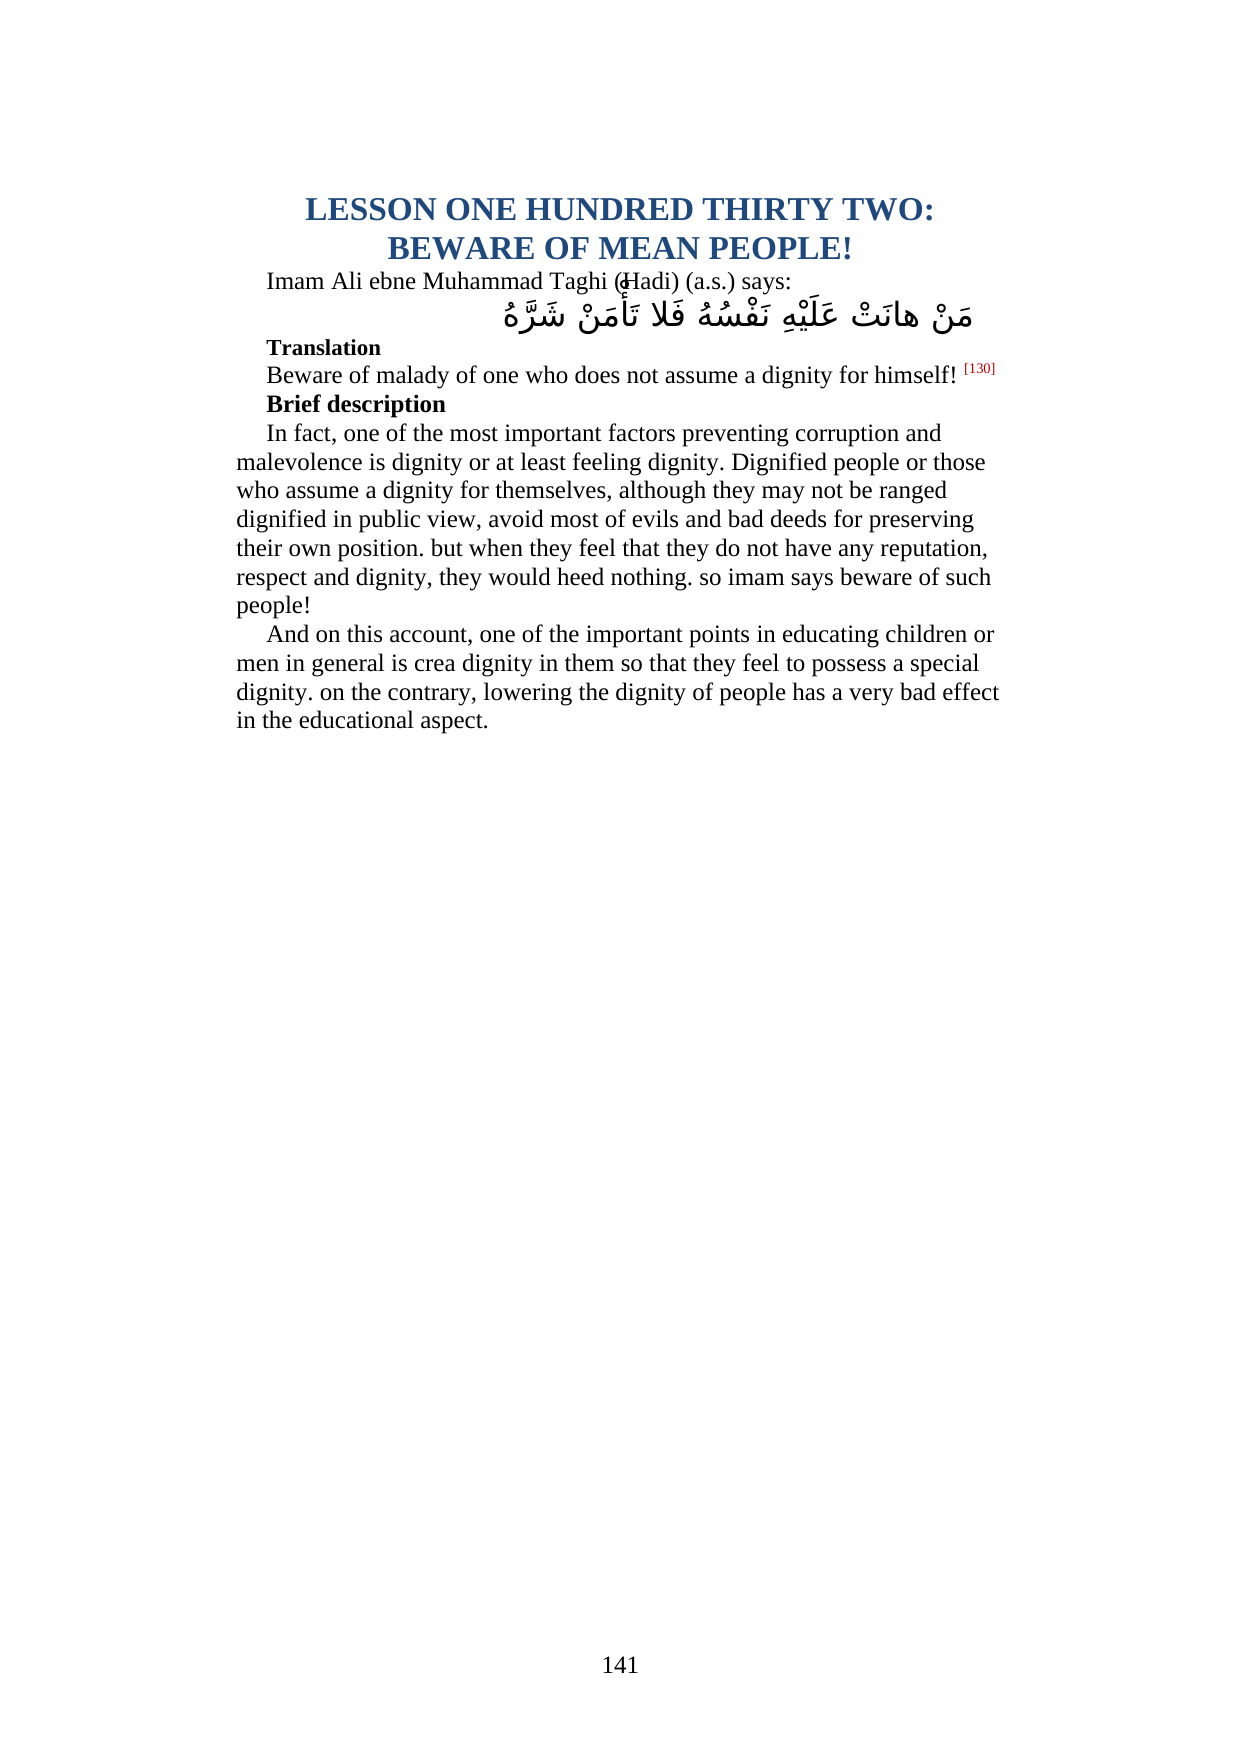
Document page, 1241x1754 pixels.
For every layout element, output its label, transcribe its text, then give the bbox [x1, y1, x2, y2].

subtitle LESSON ONE HUNDRED THIRTY TWO: BEWARE OF MEAN PEOPLE! [236, 190, 1004, 266]
text And on this account, one of the important points in educating children or men in general is crea dignity in them so that they feel to possess a special dignity. on the contrary, lowering the dignity of people has a very bad effect in the educational aspect. [236, 619, 1004, 734]
text Brief description [236, 389, 1004, 418]
text Imam Ali ebne Muhammad Taghi (Hadi) (a.s.) says: [236, 266, 1004, 295]
text Beware of malady of one who does not assume a dignity for himself! [130] [236, 360, 1004, 389]
text In fact, one of the most important factors preventing corruption and malevolence is dignity or at least feeling dignity. Dignified people or those who assume a dignity for themselves, although they may not be ranged dignified in public view, avoid most of evils and bad deeds for preserving their own position. but when they feel that they do not have any reputation, respect and dignity, they would heed nothing. so imam says beware of such people! [236, 418, 1004, 619]
text Translation [236, 334, 1004, 360]
text مَنْ هانَتْ عَلَيْهِ نَفْسُهُ فَلا تَأْمَنْ شَرَّهُ [236, 295, 1004, 334]
